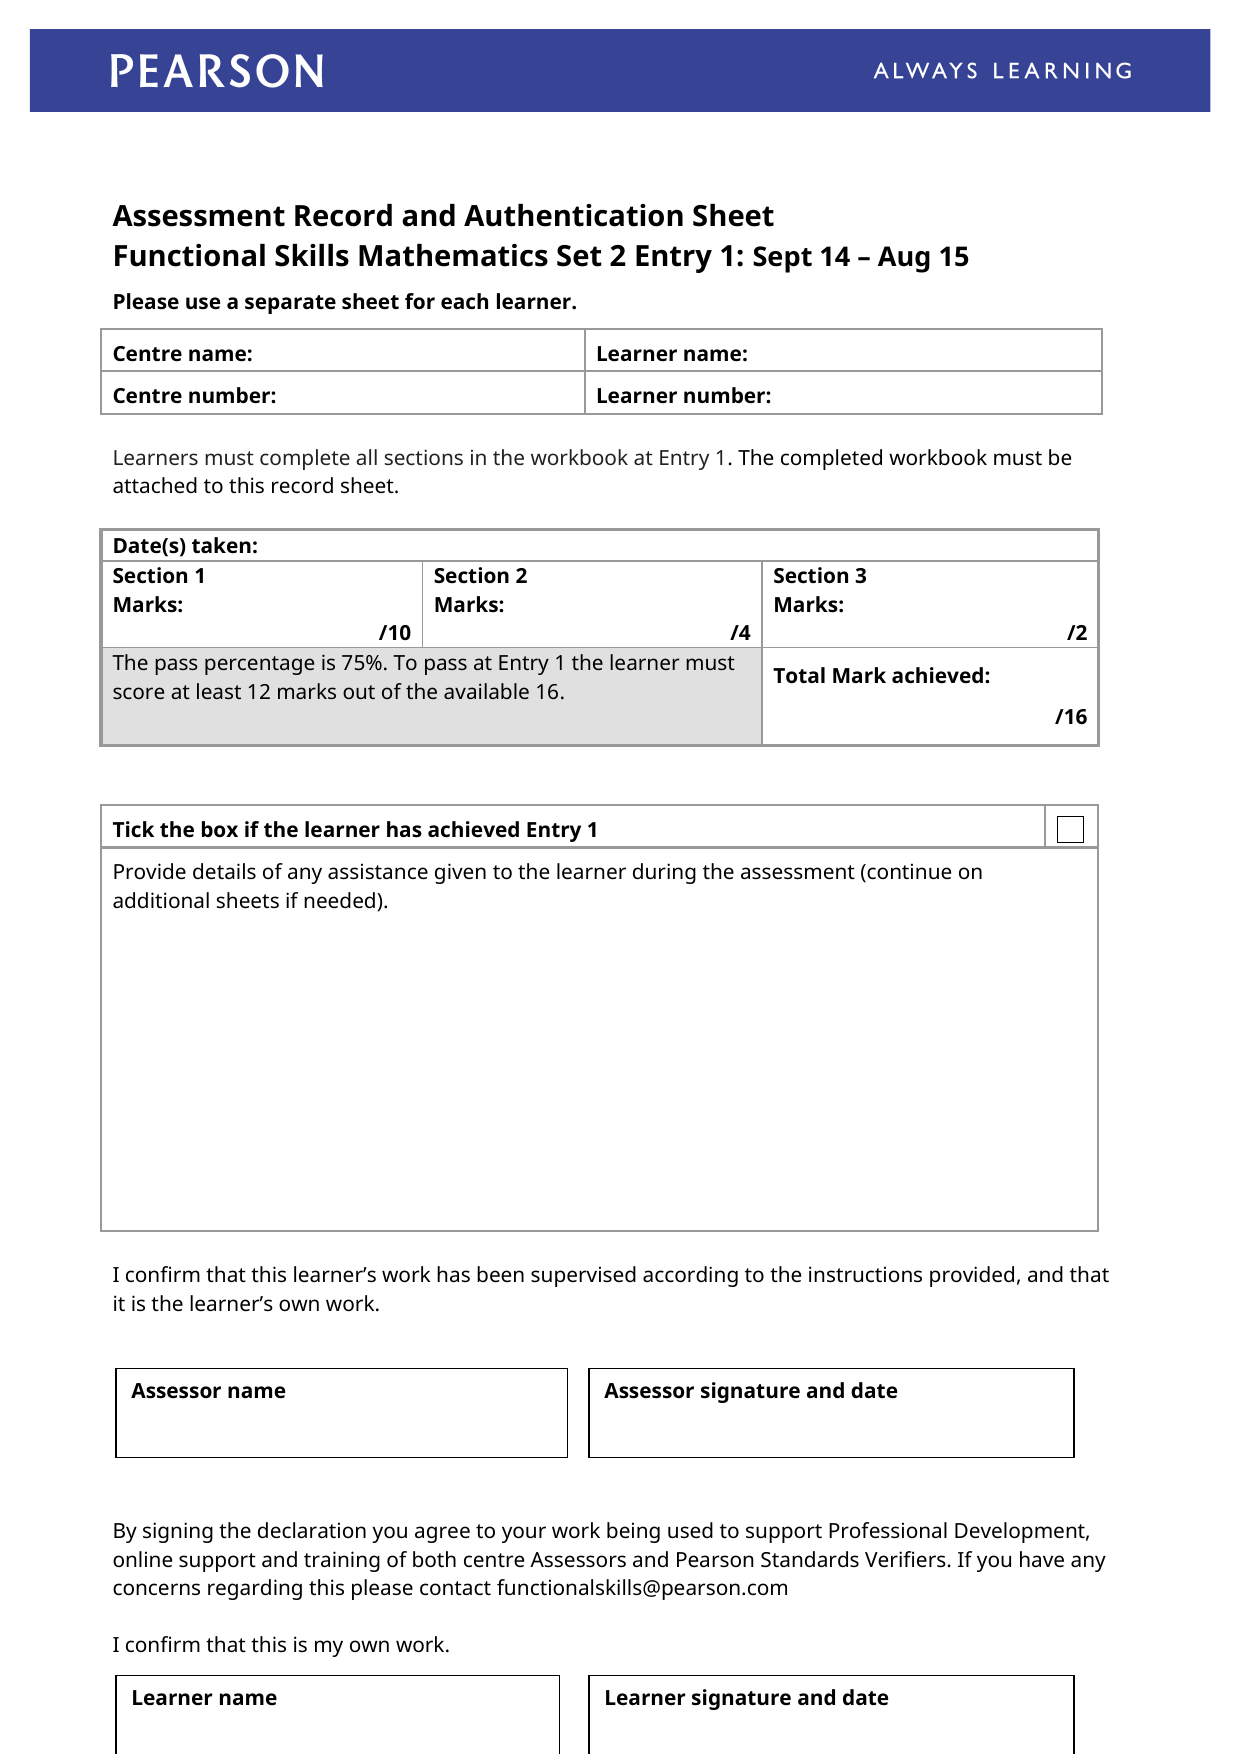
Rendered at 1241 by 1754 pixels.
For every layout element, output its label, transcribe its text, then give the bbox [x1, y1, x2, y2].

table_cell Section 2 Marks: /4 [423, 562, 761, 647]
table_cell The pass percentage is 75%. To pass at Entry 1 the learner must score at least 12 marks out of the available 16. [103, 648, 761, 744]
title Assessment Record and Authentication Sheet [112, 144, 1128, 235]
text I confirm that this learner’s work has been supervised according to the instructions provided, and that it is the learner’s own work. [112, 1260, 1128, 1317]
text Learners must complete all sections in the workbook at Entry 1. The completed workbook must be attached to this record sheet. [112, 443, 1128, 500]
picture [29, 29, 1211, 112]
table_header Learner name: [586, 330, 1101, 370]
table_header Date(s) taken: [103, 531, 1097, 560]
table_cell Total Mark achieved: /16 [763, 648, 1097, 744]
text By signing the declaration you agree to your work being used to support Professional Development, online support and training of both centre Assessors and Pearson Standards Verifiers. If you have any concerns regarding this please contact functionalskills@pearson.com [112, 1516, 1128, 1602]
text I confirm that this is my own work. [112, 1630, 1128, 1658]
table_cell Provide details of any assistance given to the learner during the assessment (continue on additional sheets if needed). [102, 849, 1097, 1230]
title Functional Skills Mathematics Set 2 Entry 1: Sept 14 – Aug 15 [112, 235, 1128, 274]
table_cell Learner number: [586, 372, 1101, 412]
table_cell Section 1 Marks: /10 [103, 562, 422, 647]
table_header Centre name: [102, 330, 584, 370]
table_header Tick the box if the learner has achieved Entry 1 [102, 806, 1044, 846]
table_header [1046, 806, 1097, 846]
text Please use a separate sheet for each learner. [112, 287, 1128, 315]
table_cell Section 3 Marks: /2 [763, 562, 1097, 647]
table_cell Centre number: [102, 372, 584, 412]
